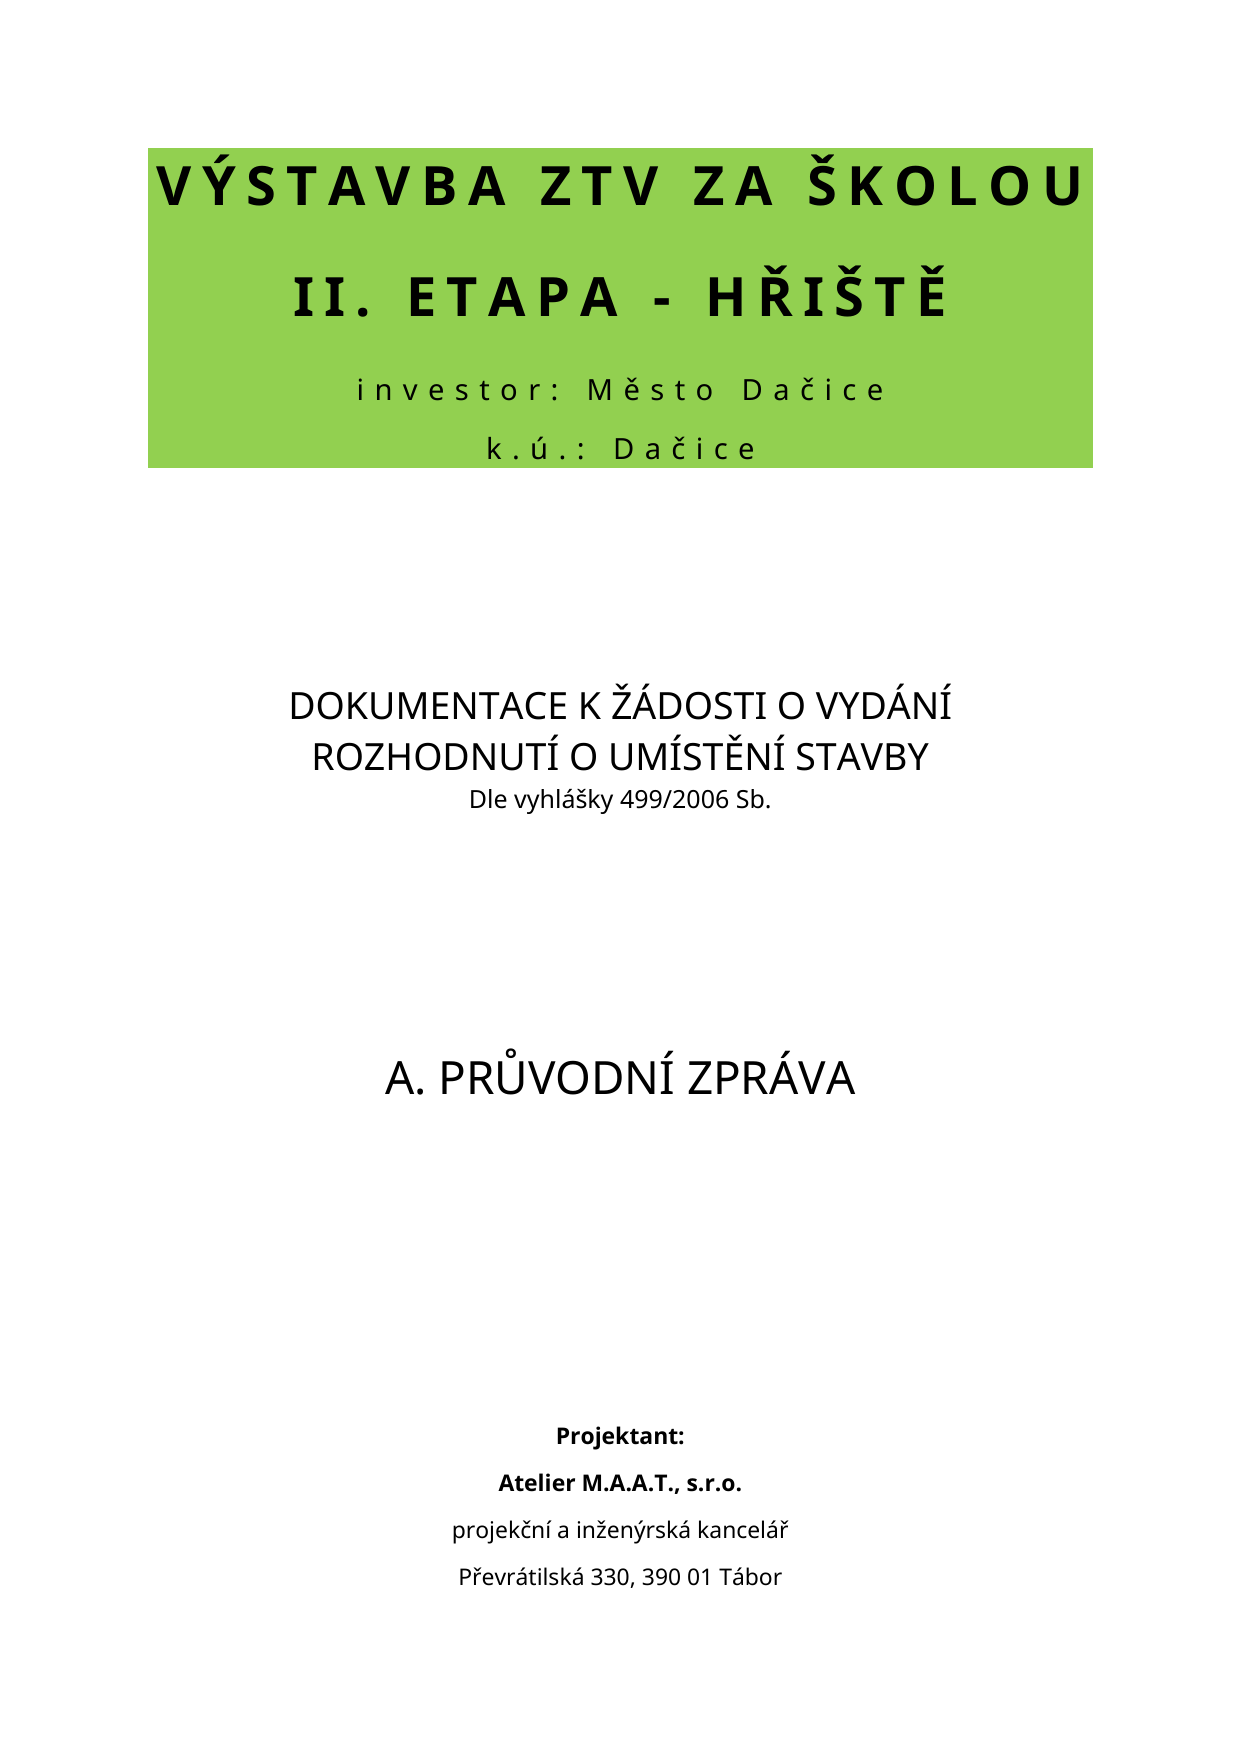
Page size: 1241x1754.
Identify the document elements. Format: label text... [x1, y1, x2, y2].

text k.ú.: Dačice [148, 428, 1093, 468]
text Převrátilská 330, 390 01 Tábor [148, 1561, 1093, 1592]
text investor: Město Dačice [148, 369, 1093, 408]
text projekční a inženýrská kancelář [148, 1514, 1093, 1545]
text Projektant: [148, 1420, 1093, 1451]
text ROZHODNUTÍ O UMÍSTĚNÍ STAVBY [148, 730, 1093, 781]
text VÝSTAVBA ZTV ZA ŠKOLOU II. ETAPA - HŘIŠTĚ [148, 148, 1093, 332]
text DOKUMENTACE K ŽÁDOSTI O VYDÁNÍ [148, 679, 1093, 730]
text Dle vyhlášky 499/2006 Sb. [148, 781, 1093, 816]
text Atelier M.A.A.T., s.r.o. [148, 1467, 1093, 1498]
text A. PRŮVODNÍ ZPRÁVA [148, 1045, 1093, 1108]
